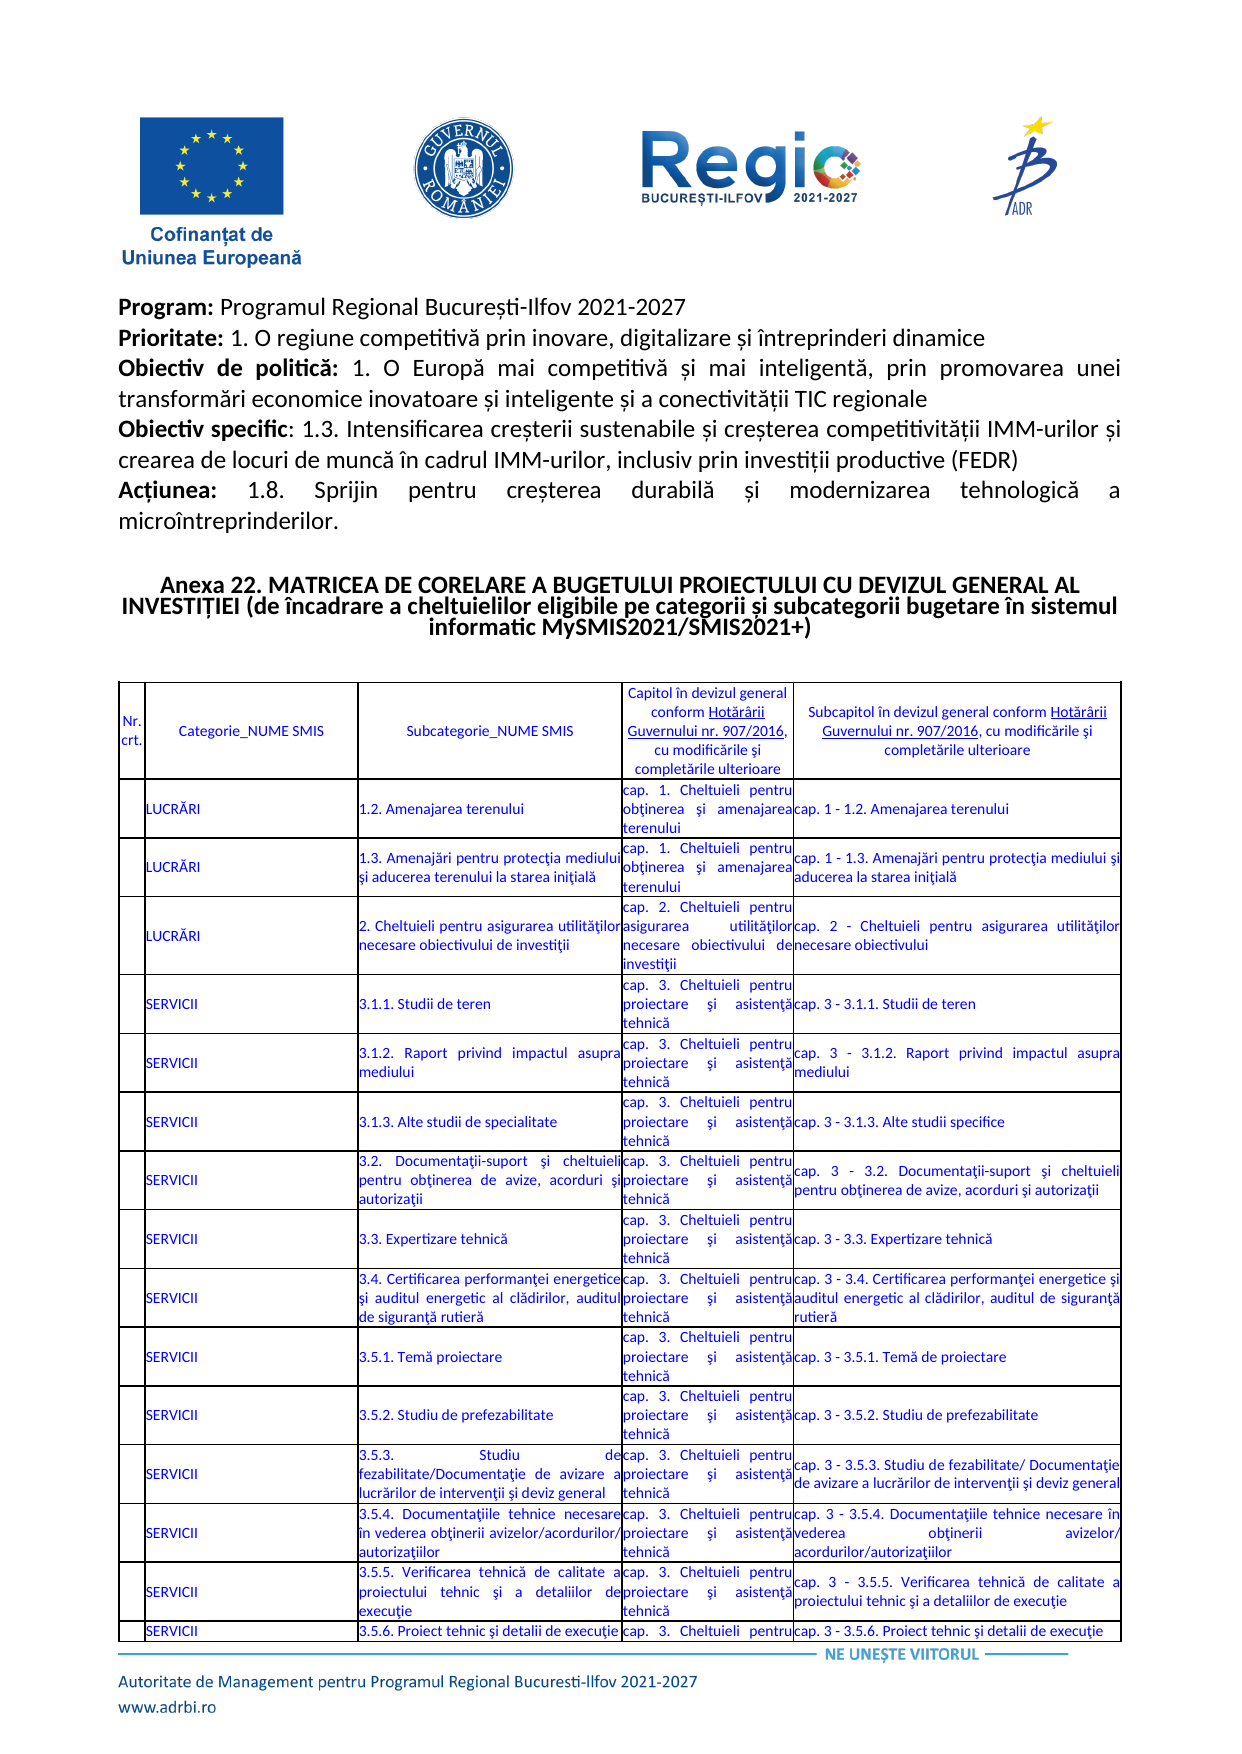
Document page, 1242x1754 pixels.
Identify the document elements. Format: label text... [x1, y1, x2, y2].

table_cell SERVICII [146, 1328, 357, 1385]
table_cell [120, 780, 144, 837]
table_cell 3.1.2. Raport privind impactul asupra mediului [359, 1034, 621, 1091]
table_cell 3.3. Expertizare tehnică [359, 1210, 621, 1267]
table_cell [120, 839, 144, 896]
table_cell SERVICII [146, 1269, 357, 1326]
table_cell cap. 3. Cheltuieli pentru proiectare şi asistenţă tehnică [623, 1387, 793, 1444]
table_cell cap. 3. Cheltuieli pentru proiectare şi asistenţă tehnică [623, 1152, 793, 1209]
table_cell 3.2. Documentaţii-suport şi cheltuieli pentru obţinerea de avize, acorduri şi autorizaţii [359, 1152, 621, 1209]
table_cell SERVICII [146, 1445, 357, 1502]
table_cell cap. 3. Cheltuieli pentru proiectare şi asistenţă tehnică [623, 1445, 793, 1502]
table_header Nr. crt. [120, 683, 144, 778]
text Obiectiv de politică: 1. O Europă mai competitivă și mai inteligentă, prin promovarea unei transformări economice inovatoare și inteligente și a conectivității TIC regionale [118, 352, 1122, 413]
table_cell cap. 2. Cheltuieli pentru asigurarea utilităţilor necesare obiectivului de investiţii [623, 897, 793, 974]
table_cell 3.4. Certificarea performanţei energetice şi auditul energetic al clădirilor, auditul de siguranţă rutieră [359, 1269, 621, 1326]
table_header Categorie_NUME SMIS [146, 683, 357, 778]
table_cell [120, 1152, 144, 1209]
table_cell 3.5.3. Studiu de fezabilitate/Documentaţie de avizare a lucrărilor de intervenţii şi deviz general [359, 1445, 621, 1502]
table_cell cap. 2 - Cheltuieli pentru asigurarea utilităţilor necesare obiectivului [794, 897, 1120, 974]
table_cell [120, 1622, 144, 1641]
table_cell [120, 1563, 144, 1620]
table_cell [120, 975, 144, 1032]
table_cell SERVICII [146, 1504, 357, 1561]
table_cell SERVICII [146, 1034, 357, 1091]
picture [118, 1648, 1069, 1713]
table_cell 2. Cheltuieli pentru asigurarea utilităţilor necesare obiectivului de investiţii [359, 897, 621, 974]
table_cell cap. 3 - 3.5.5. Verificarea tehnică de calitate a proiectului tehnic şi a detaliilor de execuţie [794, 1563, 1120, 1620]
table_cell cap. 3 - 3.1.3. Alte studii specifice [794, 1093, 1120, 1150]
table_cell SERVICII [146, 1210, 357, 1267]
table_cell cap. 3. Cheltuieli pentru proiectare şi asistenţă tehnică [623, 1504, 793, 1561]
table_cell cap. 1. Cheltuieli pentru obţinerea şi amenajarea terenului [623, 839, 793, 896]
table_cell LUCRĂRI [146, 780, 357, 837]
table_cell cap. 3 - 3.5.3. Studiu de fezabilitate/ Documentaţie de avizare a lucrărilor de intervenţii şi deviz general [794, 1445, 1120, 1502]
table_cell 3.1.3. Alte studii de specialitate [359, 1093, 621, 1150]
table_cell cap. 3 - 3.5.1. Temă de proiectare [794, 1328, 1120, 1385]
table_cell cap. 3 - 3.2. Documentaţii-suport şi cheltuieli pentru obţinerea de avize, acorduri şi autorizaţii [794, 1152, 1120, 1209]
text Obiectiv specific: 1.3. Intensificarea creșterii sustenabile și creșterea competitivității IMM-urilor și crearea de locuri de muncă în cadrul IMM-urilor, inclusiv prin investiții productive (FEDR) [118, 413, 1122, 474]
table_cell SERVICII [146, 1622, 357, 1641]
picture [118, 116, 1059, 268]
table_header Subcapitol în devizul general conform Hotărârii Guvernului nr. 907/2016, cu modificările şi completările ulterioare [794, 683, 1120, 778]
table_cell cap. 3. Cheltuieli pentru proiectare şi asistenţă tehnică [623, 1034, 793, 1091]
table_cell 3.5.1. Temă proiectare [359, 1328, 621, 1385]
text Program: Programul Regional București-Ilfov 2021-2027 [118, 291, 1122, 322]
table_cell cap. 3. Cheltuieli pentru proiectare şi asistenţă tehnică [623, 1269, 793, 1326]
table_cell [120, 1504, 144, 1561]
table_cell cap. 3 - 3.1.1. Studii de teren [794, 975, 1120, 1032]
table_cell [120, 897, 144, 974]
table_cell [120, 1328, 144, 1385]
table_cell cap. 3 - 3.4. Certificarea performanţei energetice şi auditul energetic al clădirilor, auditul de siguranţă rutieră [794, 1269, 1120, 1326]
table_cell cap. 3 - 3.5.2. Studiu de prefezabilitate [794, 1387, 1120, 1444]
table_cell SERVICII [146, 975, 357, 1032]
table_cell [120, 1445, 144, 1502]
text Prioritate: 1. O regiune competitivă prin inovare, digitalizare și întreprinderi dinamice [118, 322, 1122, 352]
table_header Subcategorie_NUME SMIS [359, 683, 621, 778]
table_cell cap. 3 - 3.1.2. Raport privind impactul asupra mediului [794, 1034, 1120, 1091]
table_cell cap. 3 - 3.3. Expertizare tehnică [794, 1210, 1120, 1267]
table_cell 3.5.4. Documentaţiile tehnice necesare în vederea obţinerii avizelor/acordurilor/ autorizaţiilor [359, 1504, 621, 1561]
table_cell cap. 3 - 3.5.4. Documentaţiile tehnice necesare în vederea obţinerii avizelor/ acordurilor/autorizaţiilor [794, 1504, 1120, 1561]
table_cell 1.3. Amenajări pentru protecţia mediului şi aducerea terenului la starea iniţială [359, 839, 621, 896]
table_cell [120, 1210, 144, 1267]
table_cell LUCRĂRI [146, 839, 357, 896]
table_cell cap. 3 - 3.5.6. Proiect tehnic şi detalii de execuţie [794, 1622, 1120, 1641]
text Anexa 22. MATRICEA DE CORELARE A BUGETULUI PROIECTULUI CU DEVIZUL GENERAL AL INVESTIȚIEI (de încadrare a cheltuielilor eligibile pe categorii și subcategorii bugetare în sistemul informatic MySMIS2021/SMIS2021+) [118, 577, 1122, 640]
table_cell 3.5.6. Proiect tehnic şi detalii de execuţie [359, 1622, 621, 1641]
table_cell 1.2. Amenajarea terenului [359, 780, 621, 837]
table_cell 3.1.1. Studii de teren [359, 975, 621, 1032]
table_cell cap. 3. Cheltuieli pentru proiectare şi asistenţă tehnică [623, 1093, 793, 1150]
table_cell SERVICII [146, 1387, 357, 1444]
table_cell cap. 3. Cheltuieli pentru proiectare şi asistenţă tehnică [623, 1210, 793, 1267]
table_cell [120, 1093, 144, 1150]
table_cell cap. 1. Cheltuieli pentru obţinerea şi amenajarea terenului [623, 780, 793, 837]
table_cell [120, 1269, 144, 1326]
table_cell SERVICII [146, 1093, 357, 1150]
text Acțiunea: 1.8. Sprijin pentru creșterea durabilă și modernizarea tehnologică a microîntreprinderilor. [118, 474, 1122, 536]
table_cell [120, 1387, 144, 1444]
table_cell 3.5.5. Verificarea tehnică de calitate a proiectului tehnic şi a detaliilor de execuţie [359, 1563, 621, 1620]
table_cell 3.5.2. Studiu de prefezabilitate [359, 1387, 621, 1444]
table_cell cap. 1 - 1.3. Amenajări pentru protecţia mediului şi aducerea la starea iniţială [794, 839, 1120, 896]
table_cell SERVICII [146, 1563, 357, 1620]
table_cell cap. 3. Cheltuieli pentru proiectare şi asistenţă tehnică [623, 975, 793, 1032]
table_cell cap. 3. Cheltuieli pentru proiectare şi asistenţă tehnică [623, 1328, 793, 1385]
table_cell SERVICII [146, 1152, 357, 1209]
table_cell cap. 1 - 1.2. Amenajarea terenului [794, 780, 1120, 837]
table_cell [120, 1034, 144, 1091]
table_cell cap. 3. Cheltuieli pentru proiectare şi asistenţă tehnică [623, 1563, 793, 1620]
table_cell LUCRĂRI [146, 897, 357, 974]
